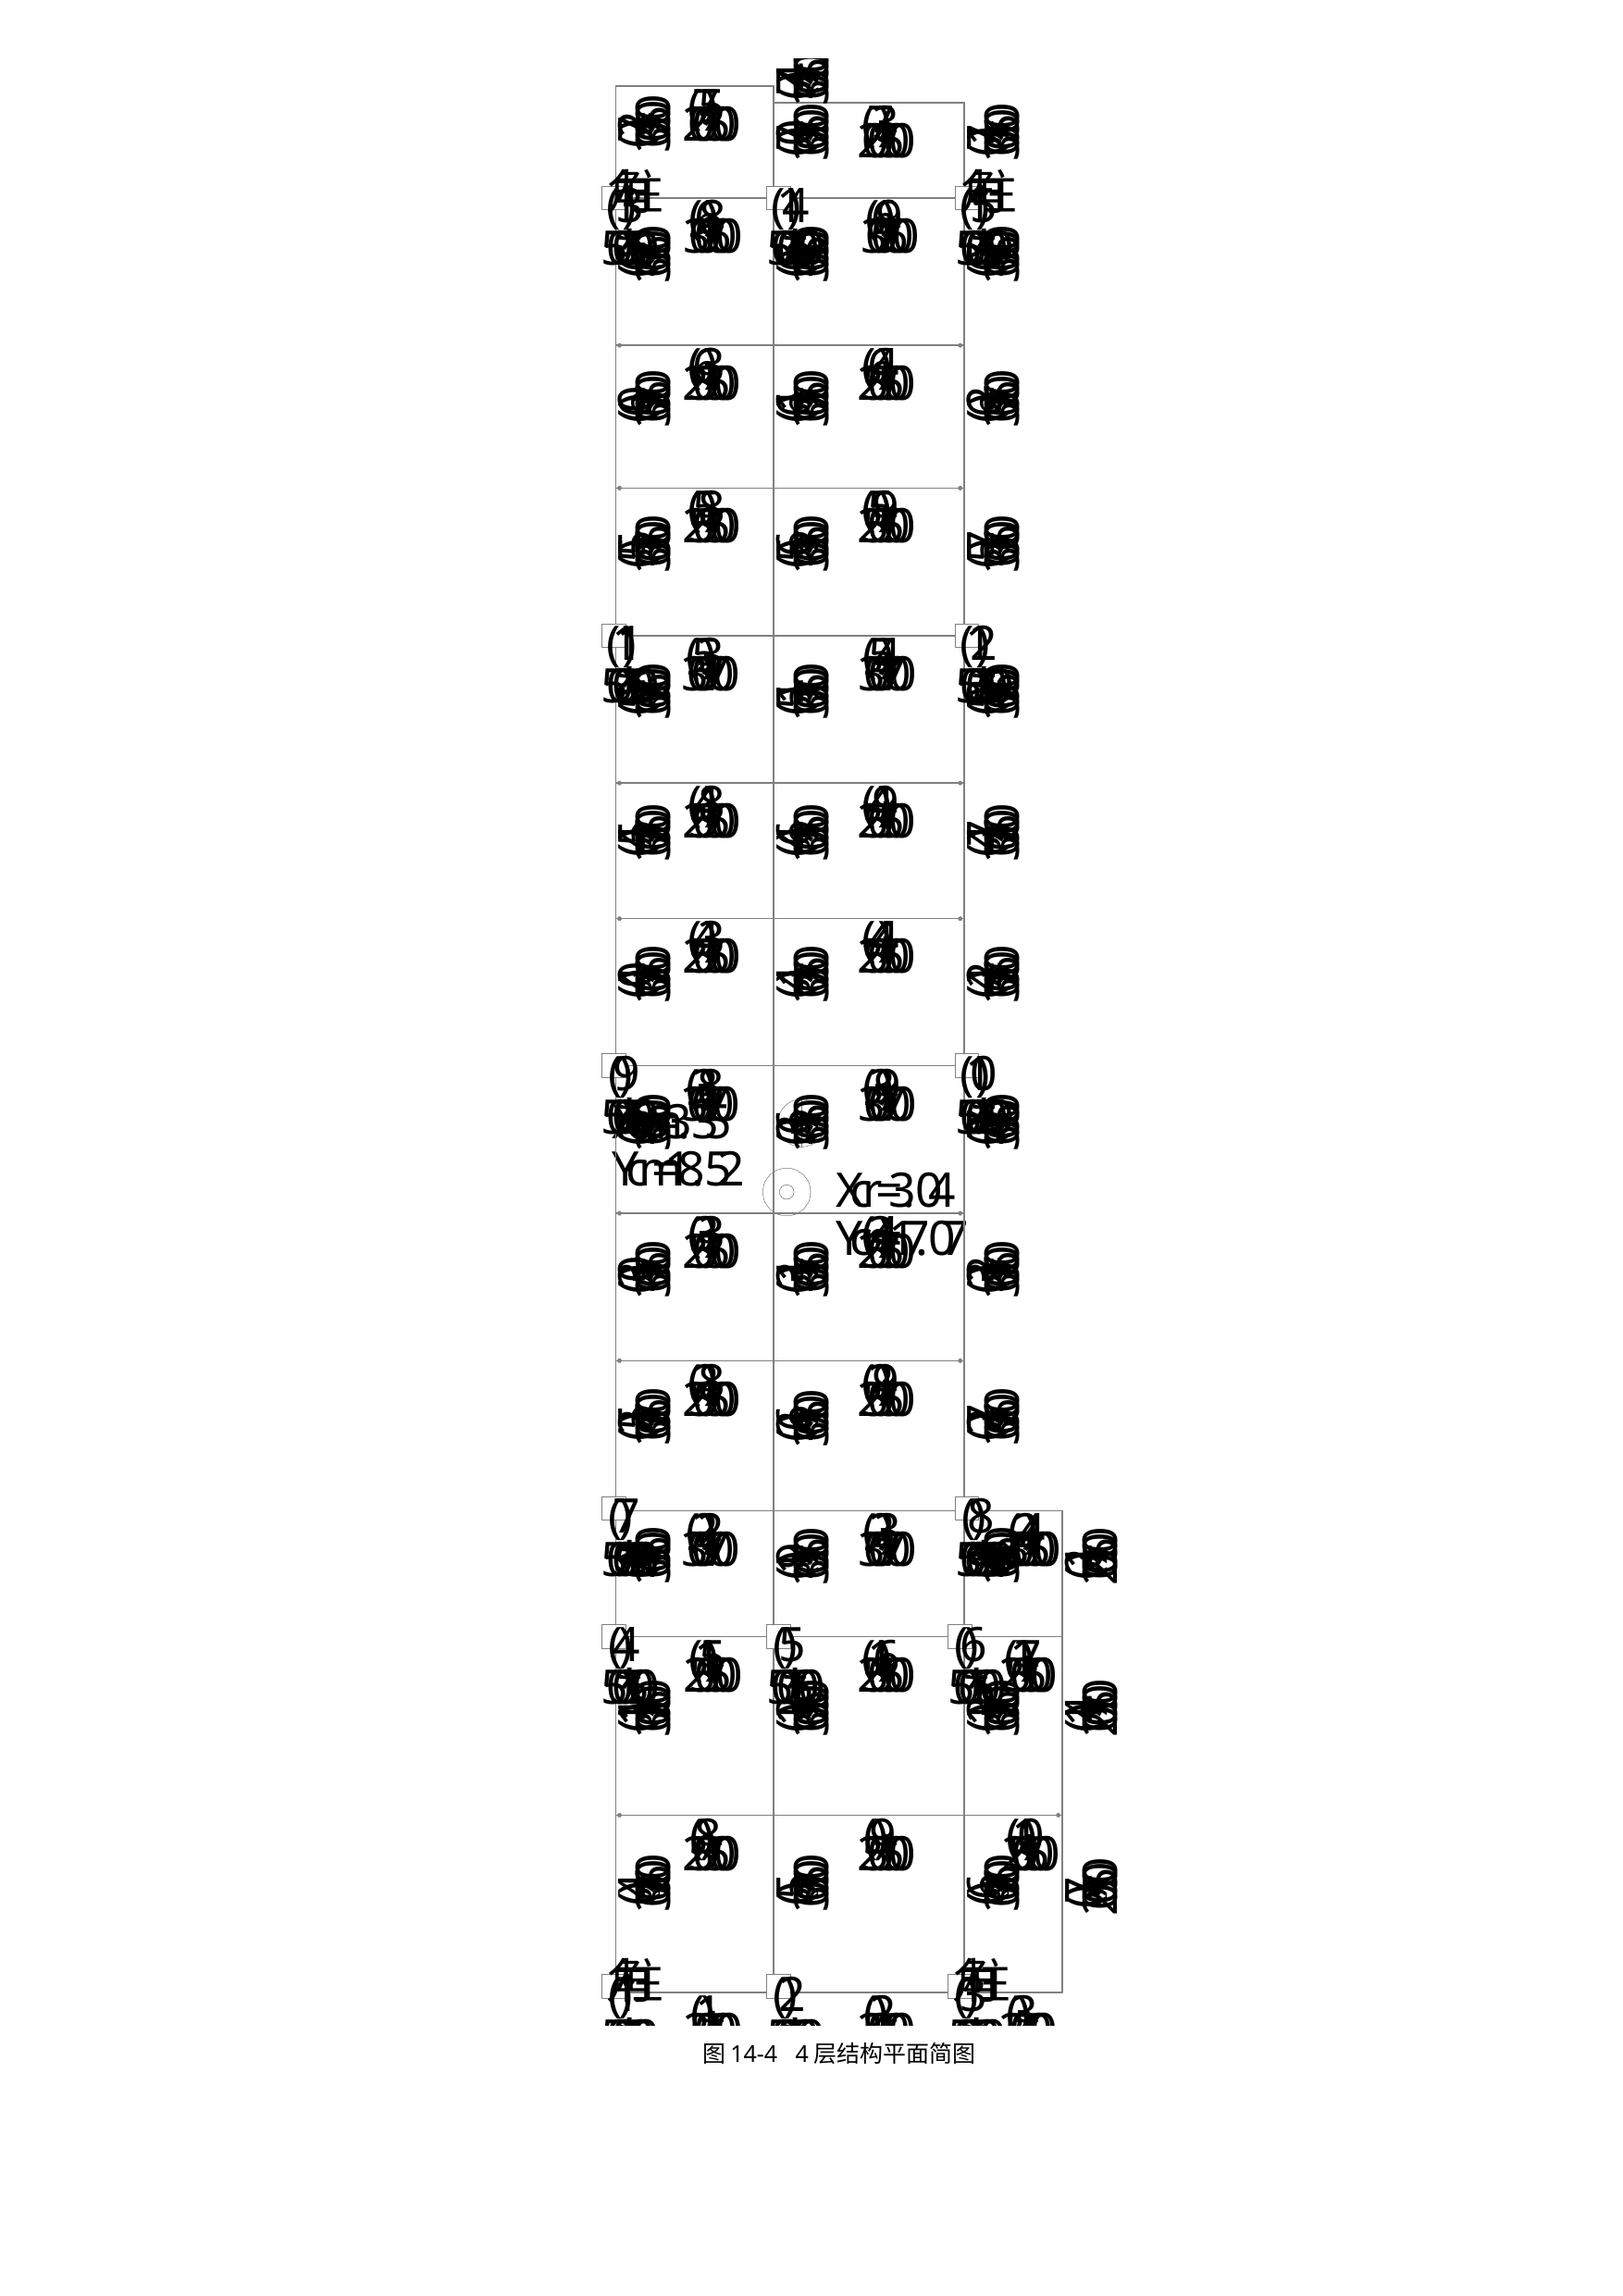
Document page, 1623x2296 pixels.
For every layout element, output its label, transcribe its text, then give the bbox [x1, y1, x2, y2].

text 图14-4 4层结构平面简图 [137, 2030, 1541, 2074]
